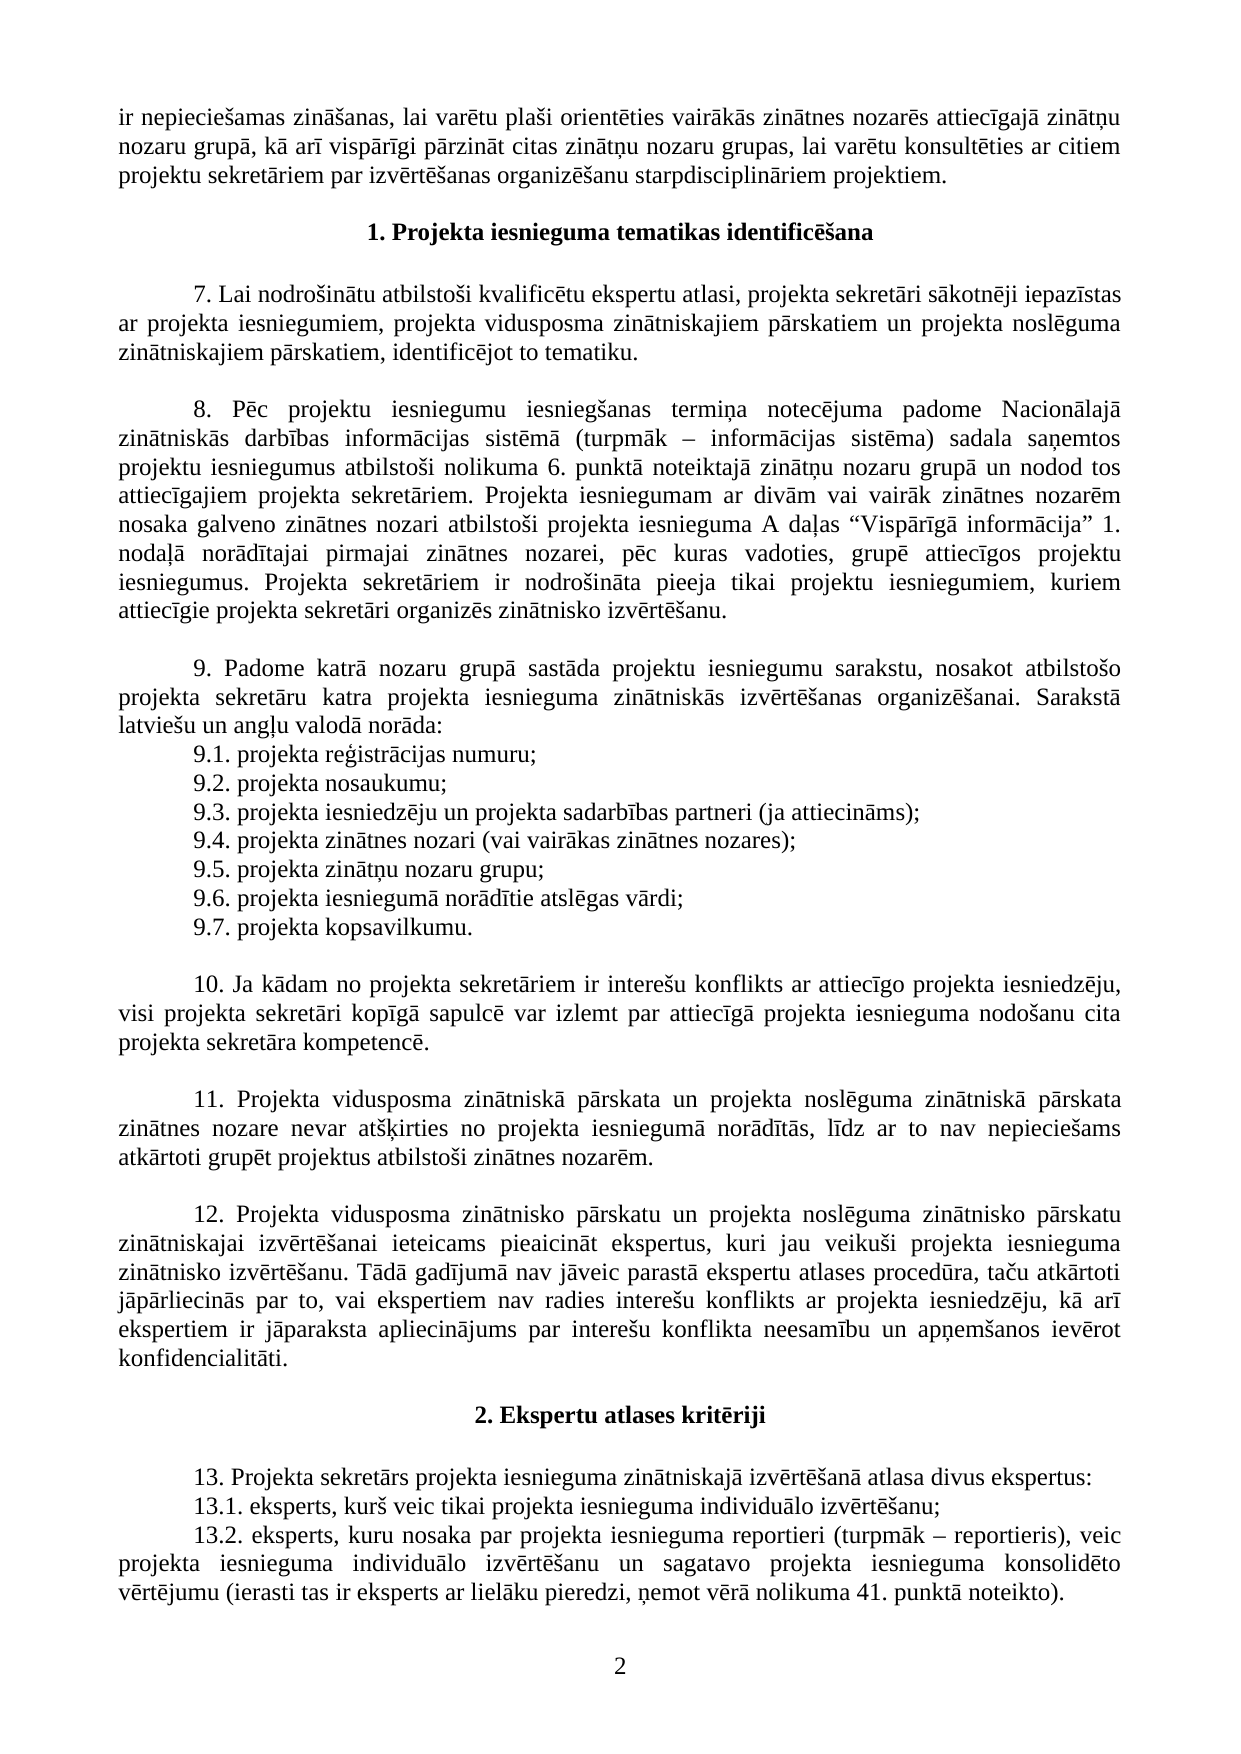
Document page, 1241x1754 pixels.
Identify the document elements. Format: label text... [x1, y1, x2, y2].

list 9.5. projekta zinātņu nozaru grupu; [118, 854, 1122, 883]
list 13.2. eksperts, kuru nosaka par projekta iesnieguma reportieri (turpmāk – reportieris), veic projekta iesnieguma individuālo izvērtēšanu un sagatavo projekta iesnieguma konsolidēto vērtējumu (ierasti tas ir eksperts ar lielāku pieredzi, ņemot vērā nolikuma 41. punktā noteikto). [118, 1520, 1122, 1606]
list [118, 102, 1122, 189]
list 12. Projekta vidusposma zinātnisko pārskatu un projekta noslēguma zinātnisko pārskatu zinātniskajai izvērtēšanai ieteicams pieaicināt ekspertus, kuri jau veikuši projekta iesnieguma zinātnisko izvērtēšanu. Tādā gadījumā nav jāveic parastā ekspertu atlases procedūra, taču atkārtoti jāpārliecinās par to, vai ekspertiem nav radies interešu konflikts ar projekta iesniedzēju, kā arī ekspertiem ir jāparaksta apliecinājums par interešu konflikta neesamību un apņemšanos ievērot konfidencialitāti. [118, 1199, 1122, 1372]
list 9.3. projekta iesniedzēju un projekta sadarbības partneri (ja attiecināms); [118, 797, 1122, 826]
list 13.1. eksperts, kurš veic tikai projekta iesnieguma individuālo izvērtēšanu; [118, 1491, 1122, 1520]
list 13. Projekta sekretārs projekta iesnieguma zinātniskajā izvērtēšanā atlasa divus ekspertus: [118, 1462, 1122, 1491]
list 7. Lai nodrošinātu atbilstoši kvalificētu ekspertu atlasi, projekta sekretāri sākotnēji iepazīstas ar projekta iesniegumiem, projekta vidusposma zinātniskajiem pārskatiem un projekta noslēguma zinātniskajiem pārskatiem, identificējot to tematiku. [118, 279, 1122, 366]
list 9.6. projekta iesniegumā norādītie atslēgas vārdi; [118, 883, 1122, 912]
list 10. Ja kādam no projekta sekretāriem ir interešu konflikts ar attiecīgo projekta iesniedzēju, visi projekta sekretāri kopīgā sapulcē var izlemt par attiecīgā projekta iesnieguma nodošanu cita projekta sekretāra kompetencē. [118, 969, 1122, 1056]
list 9.7. projekta kopsavilkumu. [118, 912, 1122, 941]
subtitle 1. Projekta iesnieguma tematikas identificēšana [118, 217, 1122, 246]
list 11. Projekta vidusposma zinātniskā pārskata un projekta noslēguma zinātniskā pārskata zinātnes nozare nevar atšķirties no projekta iesniegumā norādītās, līdz ar to nav nepieciešams atkārtoti grupēt projektus atbilstoši zinātnes nozarēm. [118, 1084, 1122, 1171]
list 9. Padome katrā nozaru grupā sastāda projektu iesniegumu sarakstu, nosakot atbilstošo projekta sekretāru katra projekta iesnieguma zinātniskās izvērtēšanas organizēšanai. Sarakstā latviešu un angļu valodā norāda: [118, 653, 1122, 739]
list 9.4. projekta zinātnes nozari (vai vairākas zinātnes nozares); [118, 826, 1122, 854]
list 8. Pēc projektu iesniegumu iesniegšanas termiņa notecējuma padome Nacionālajā zinātniskās darbības informācijas sistēmā (turpmāk – informācijas sistēma) sadala saņemtos projektu iesniegumus atbilstoši nolikuma 6. punktā noteiktajā zinātņu nozaru grupā un nodod tos attiecīgajiem projekta sekretāriem. Projekta iesniegumam ar divām vai vairāk zinātnes nozarēm nosaka galveno zinātnes nozari atbilstoši projekta iesnieguma A daļas “Vispārīgā informācija” 1. nodaļā norādītajai pirmajai zinātnes nozarei, pēc kuras vadoties, grupē attiecīgos projektu iesniegumus. Projekta sekretāriem ir nodrošināta pieeja tikai projektu iesniegumiem, kuriem attiecīgie projekta sekretāri organizēs zinātnisko izvērtēšanu. [118, 394, 1122, 624]
list 9.2. projekta nosaukumu; [118, 768, 1122, 797]
list 9.1. projekta reģistrācijas numuru; [118, 739, 1122, 768]
subtitle 2. Ekspertu atlases kritēriji [118, 1401, 1122, 1429]
